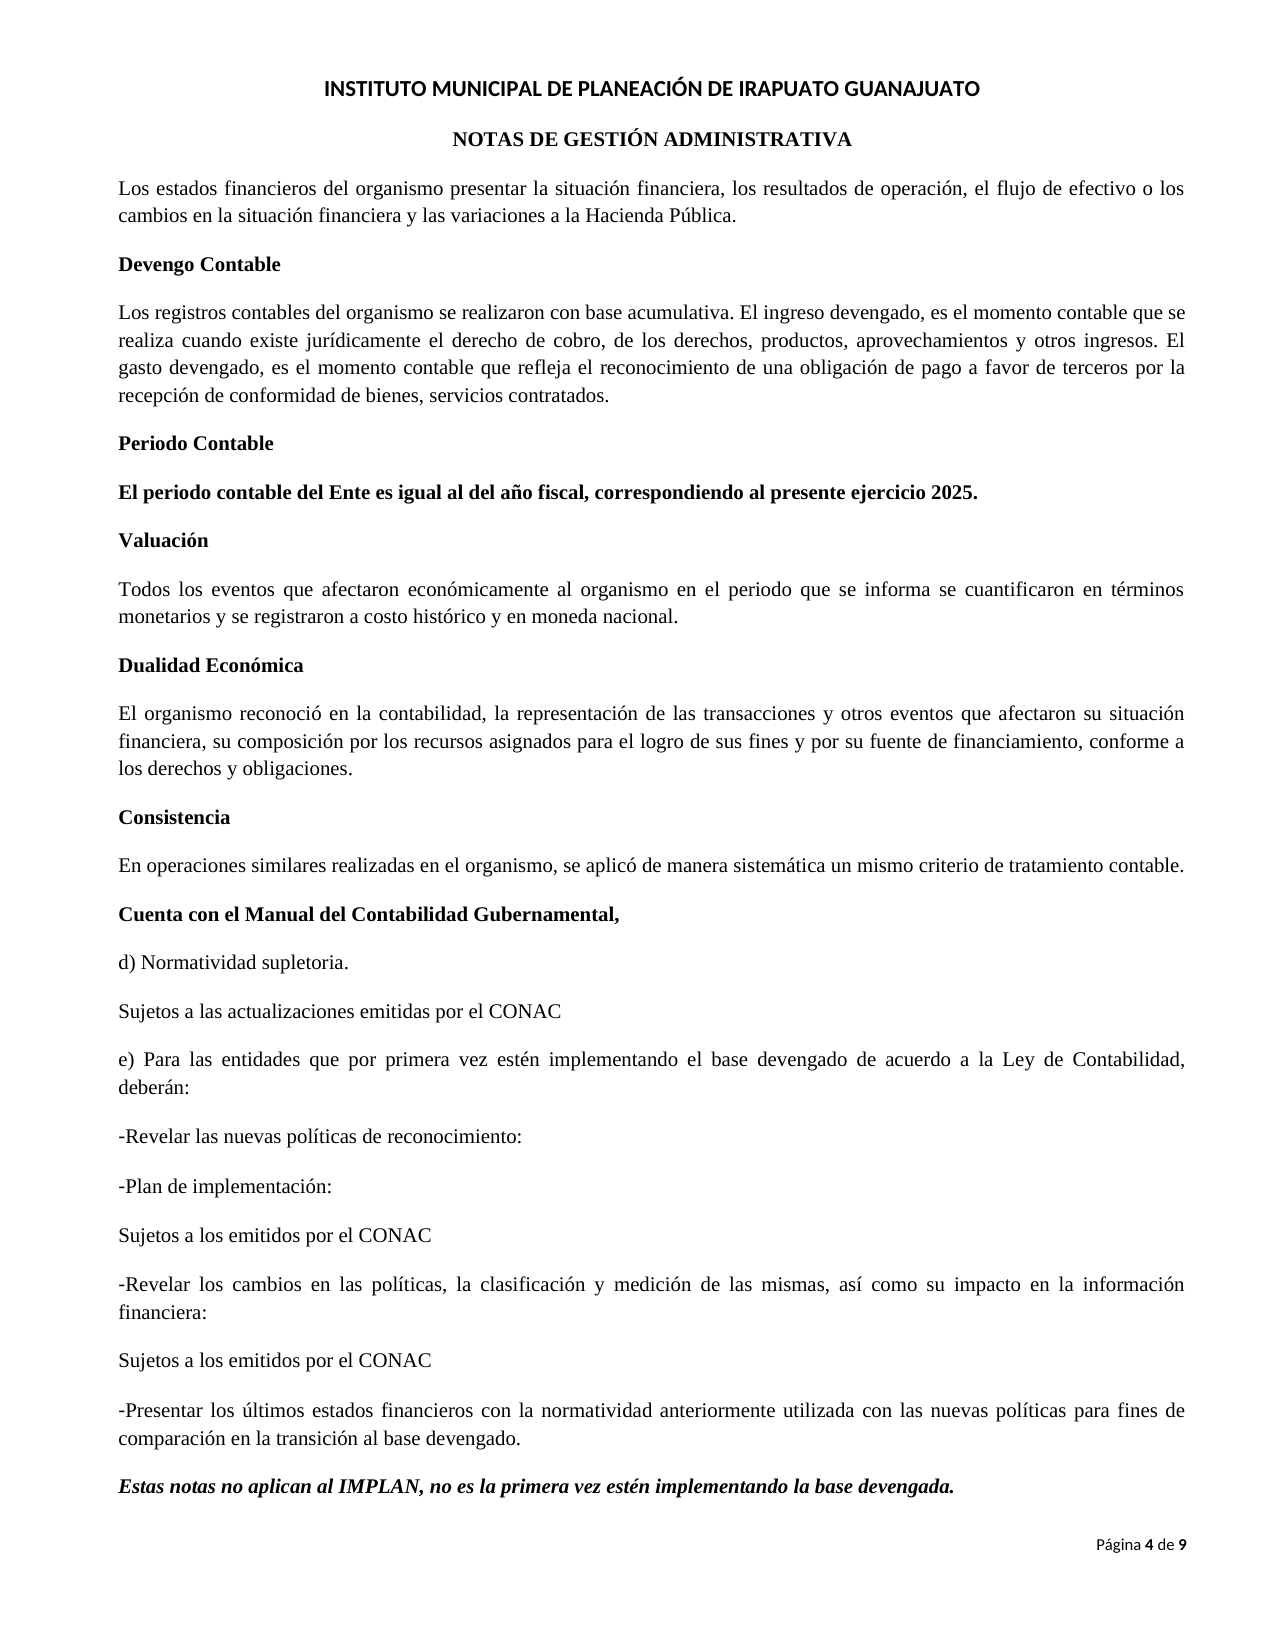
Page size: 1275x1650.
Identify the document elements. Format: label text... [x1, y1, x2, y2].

text Estas notas no aplican al IMPLAN, no es la primera vez estén implementando la base devengada. [118, 1474, 1186, 1498]
text ‐Revelar los cambios en las políticas, la clasificación y medición de las mismas, así como su impacto en la información financiera: [118, 1271, 1186, 1324]
text En operaciones similares realizadas en el organismo, se aplicó de manera sistemática un mismo criterio de tratamiento contable. [118, 853, 1186, 877]
text Valuación [118, 528, 1186, 552]
text ‐Revelar las nuevas políticas de reconocimiento: [118, 1123, 1186, 1148]
text Cuenta con el Manual del Contabilidad Gubernamental, [118, 902, 1186, 926]
text e) Para las entidades que por primera vez estén implementando el base devengado de acuerdo a la Ley de Contabilidad, deberán: [118, 1047, 1186, 1099]
text Sujetos a los emitidos por el CONAC [118, 1348, 1186, 1372]
text Los registros contables del organismo se realizaron con base acumulativa. El ingreso devengado, es el momento contable que se realiza cuando existe jurídicamente el derecho de cobro, de los derechos, productos, aprovechamientos y otros ingresos. El gasto devengado, es el momento contable que refleja el reconocimiento de una obligación de pago a favor de terceros por la recepción de conformidad de bienes, servicios contratados. [118, 300, 1186, 407]
text El organismo reconoció en la contabilidad, la representación de las transacciones y otros eventos que afectaron su situación financiera, su composición por los recursos asignados para el logro de sus fines y por su fuente de financiamiento, conforme a los derechos y obligaciones. [118, 701, 1186, 780]
text d) Normatividad supletoria. [118, 950, 1186, 974]
text Consistencia [118, 805, 1186, 829]
text Todos los eventos que afectaron económicamente al organismo en el periodo que se informa se cuantificaron en términos monetarios y se registraron a costo histórico y en moneda nacional. [118, 577, 1186, 628]
text Sujetos a las actualizaciones emitidas por el CONAC [118, 998, 1186, 1023]
text Devengo Contable [118, 252, 1186, 276]
text Periodo Contable [118, 431, 1186, 455]
text ‐Presentar los últimos estados financieros con la normatividad anteriormente utilizada con las nuevas políticas para fines de comparación en la transición al base devengado. [118, 1397, 1186, 1449]
text Dualidad Económica [118, 653, 1186, 677]
text Los estados financieros del organismo presentar la situación financiera, los resultados de operación, el flujo de efectivo o los cambios en la situación financiera y las variaciones a la Hacienda Pública. [118, 176, 1186, 227]
text ‐Plan de implementación: [118, 1173, 1186, 1198]
text Sujetos a los emitidos por el CONAC [118, 1223, 1186, 1247]
text El periodo contable del Ente es igual al del año fiscal, correspondiendo al presente ejercicio 2025. [118, 480, 1186, 504]
